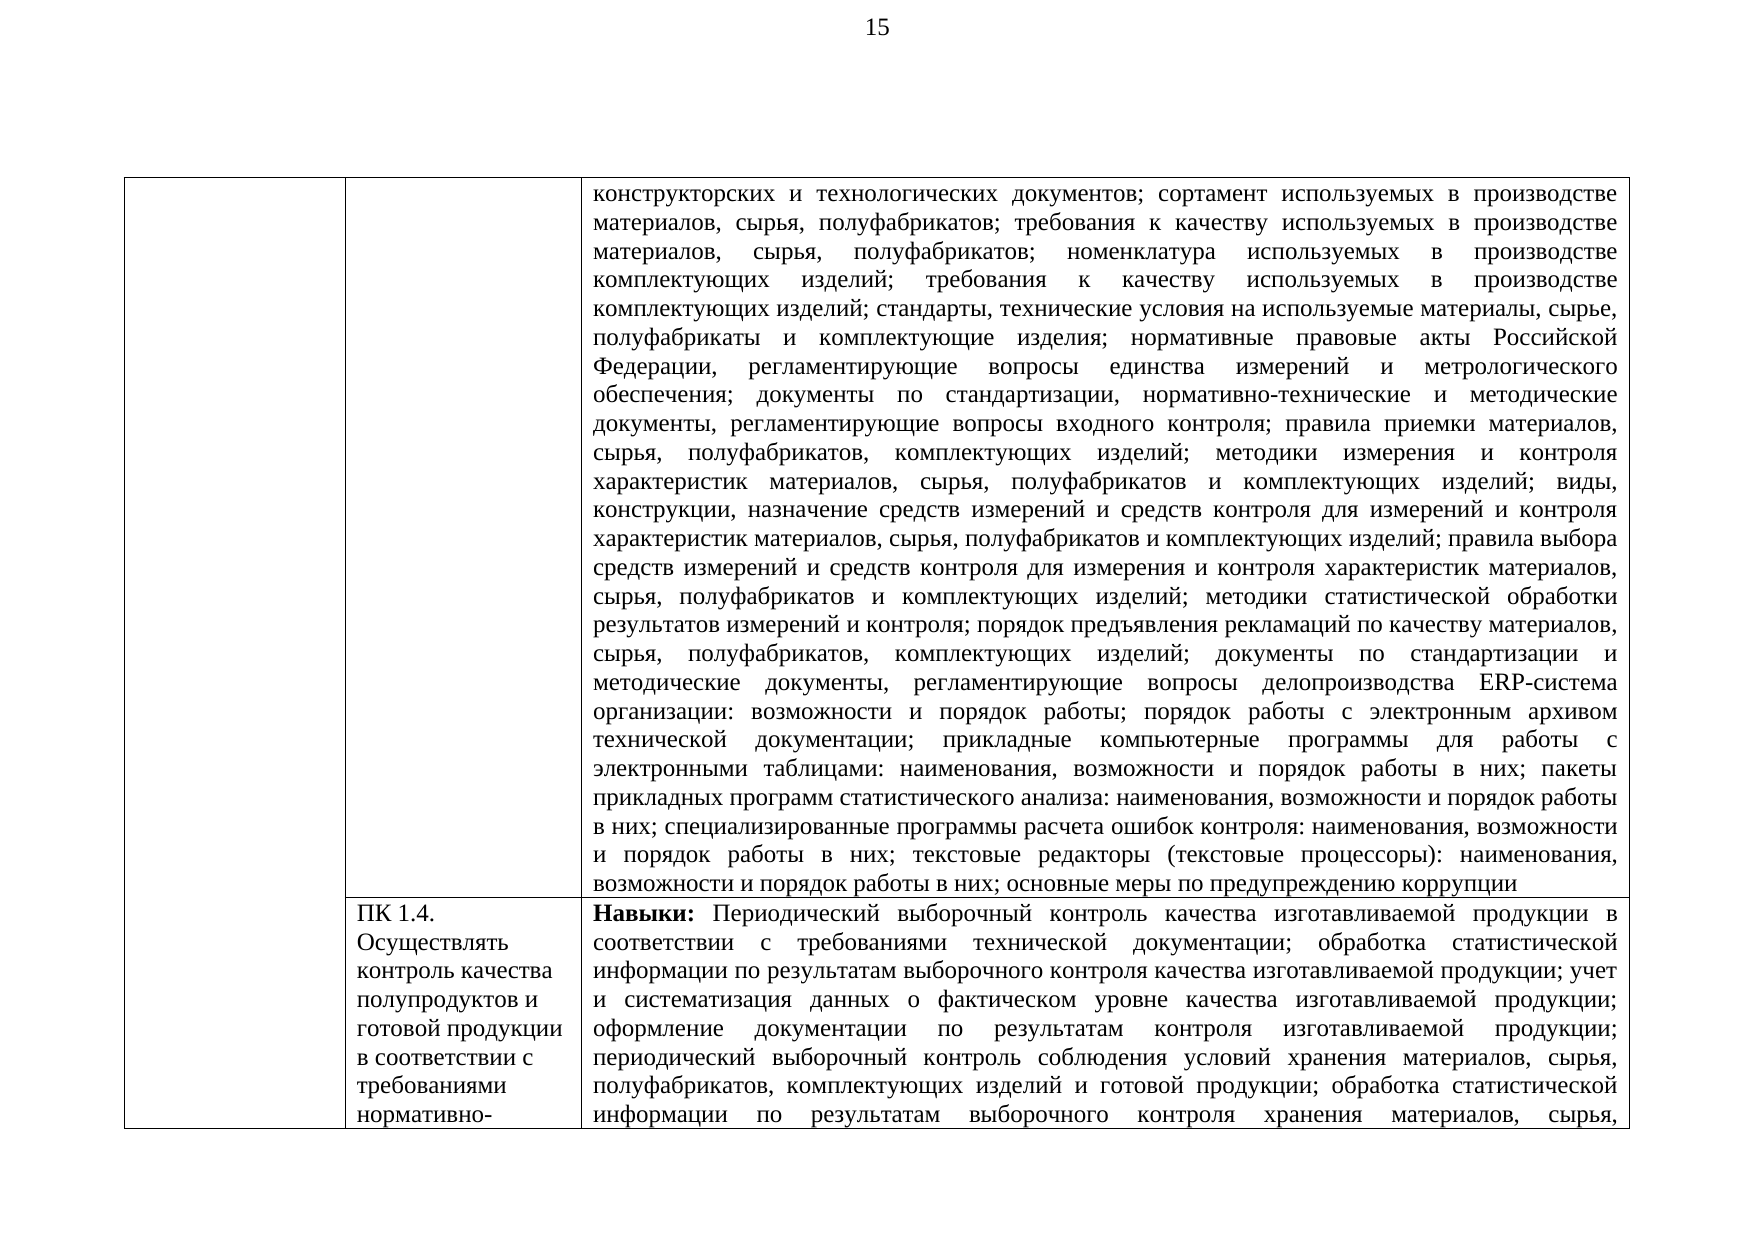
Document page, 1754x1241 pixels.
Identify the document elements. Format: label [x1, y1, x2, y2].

table_cell [582, 898, 1629, 1128]
table_cell [582, 178, 1629, 897]
table_cell [346, 898, 581, 1128]
